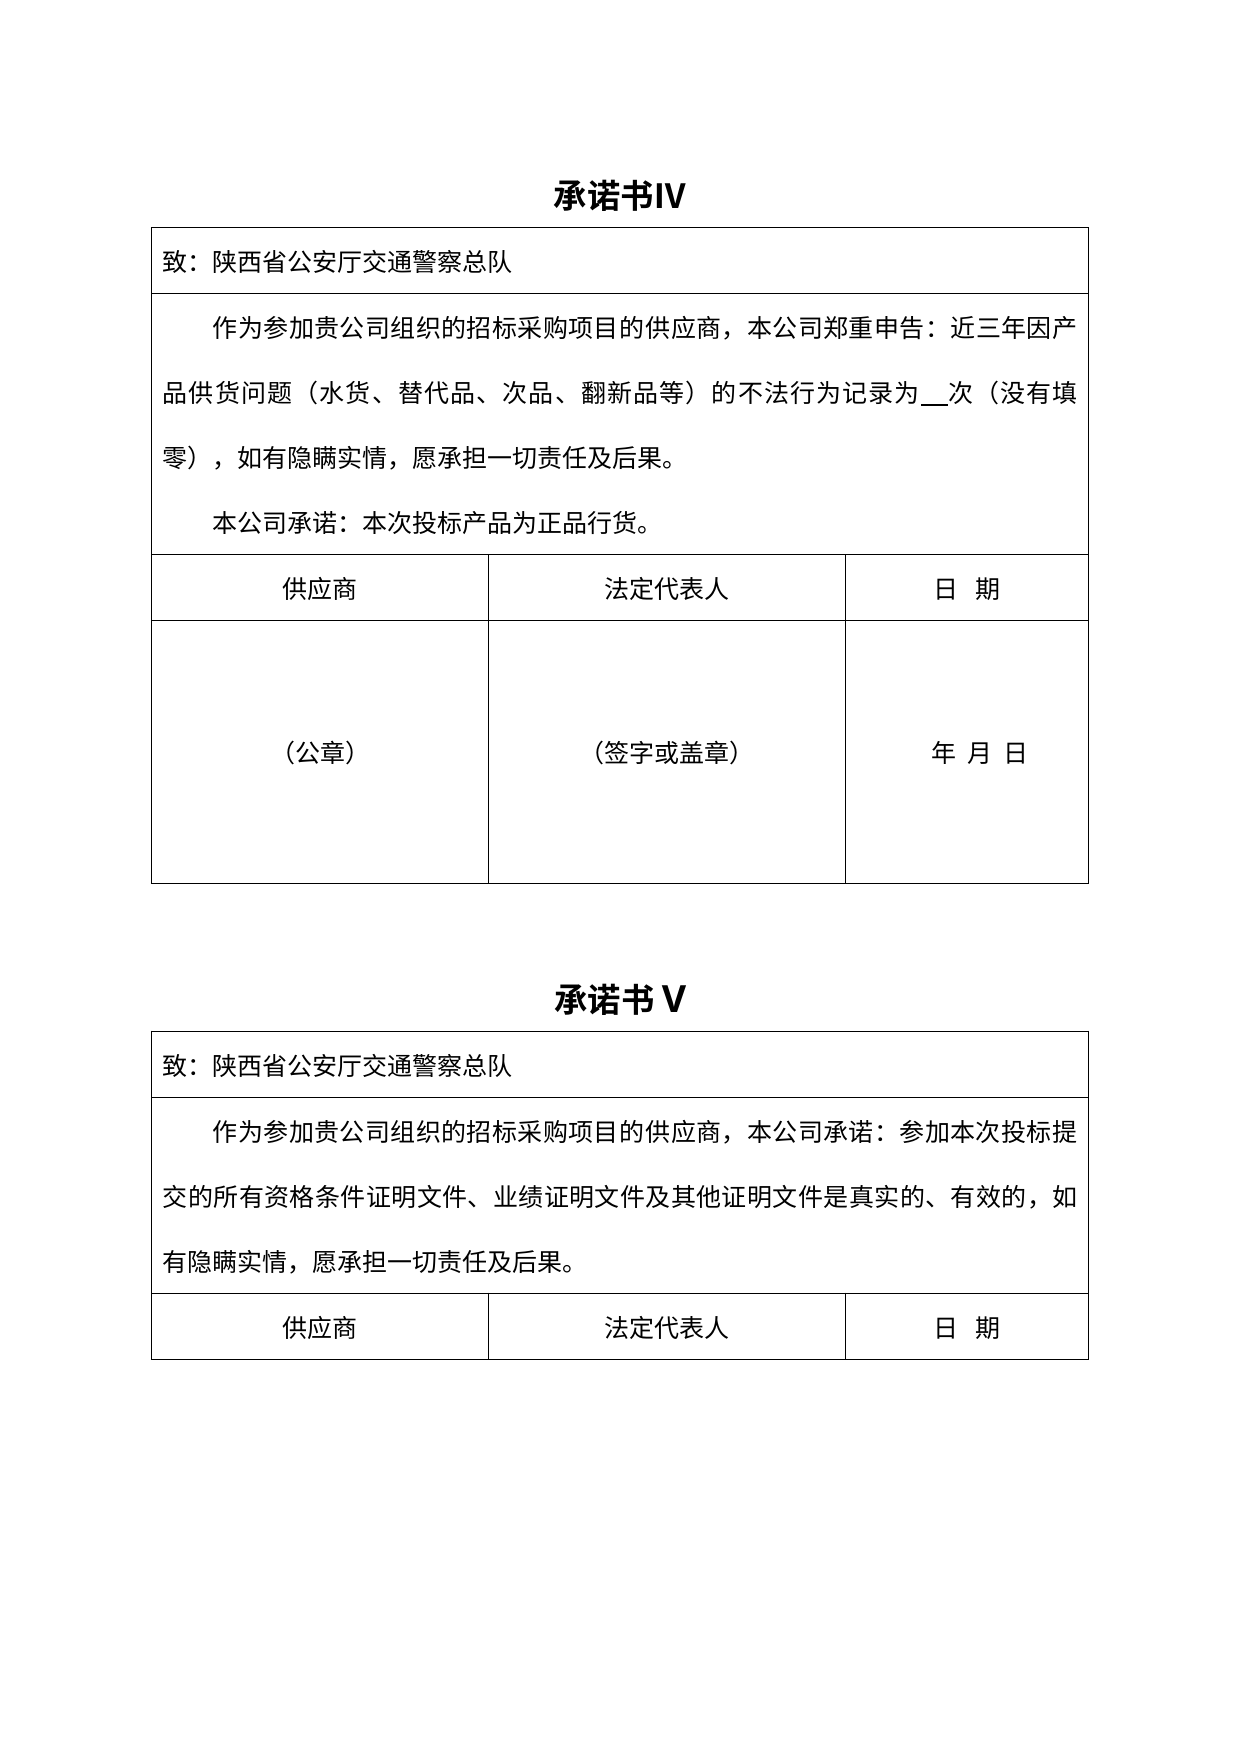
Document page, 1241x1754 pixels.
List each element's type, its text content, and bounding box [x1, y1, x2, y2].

table_cell 作为参加贵公司组织的招标采购项目的供应商，本公司郑重申告：近三年因产品供货问题（水货、替代品、次品、翻新品等）的不法行为记录为 次（没有填零），如有隐瞒实情，愿承担一切责任及后果。 本公司承诺：本次投标产品为正品行货。 [152, 294, 1088, 554]
table_cell 日 期 [846, 555, 1088, 620]
table_cell 日 期 [846, 1294, 1088, 1359]
table_cell 作为参加贵公司组织的招标采购项目的供应商，本公司承诺：参加本次投标提交的所有资格条件证明文件、业绩证明文件及其他证明文件是真实的、有效的，如有隐瞒实情，愿承担一切责任及后果。 [152, 1098, 1088, 1293]
table_cell （公章） [152, 621, 488, 883]
text 承诺书Ⅳ [187, 162, 1053, 227]
table_cell （签字或盖章） [489, 621, 845, 883]
table_cell 法定代表人 [489, 1294, 845, 1359]
table_cell 供应商 [152, 1294, 488, 1359]
table_cell 供应商 [152, 555, 488, 620]
table_cell 法定代表人 [489, 555, 845, 620]
text 承诺书V [187, 966, 1053, 1031]
table_cell 年 月 日 [846, 621, 1088, 883]
table_header 致：陕西省公安厅交通警察总队 [152, 1032, 1088, 1097]
table_header 致：陕西省公安厅交通警察总队 [152, 228, 1088, 293]
